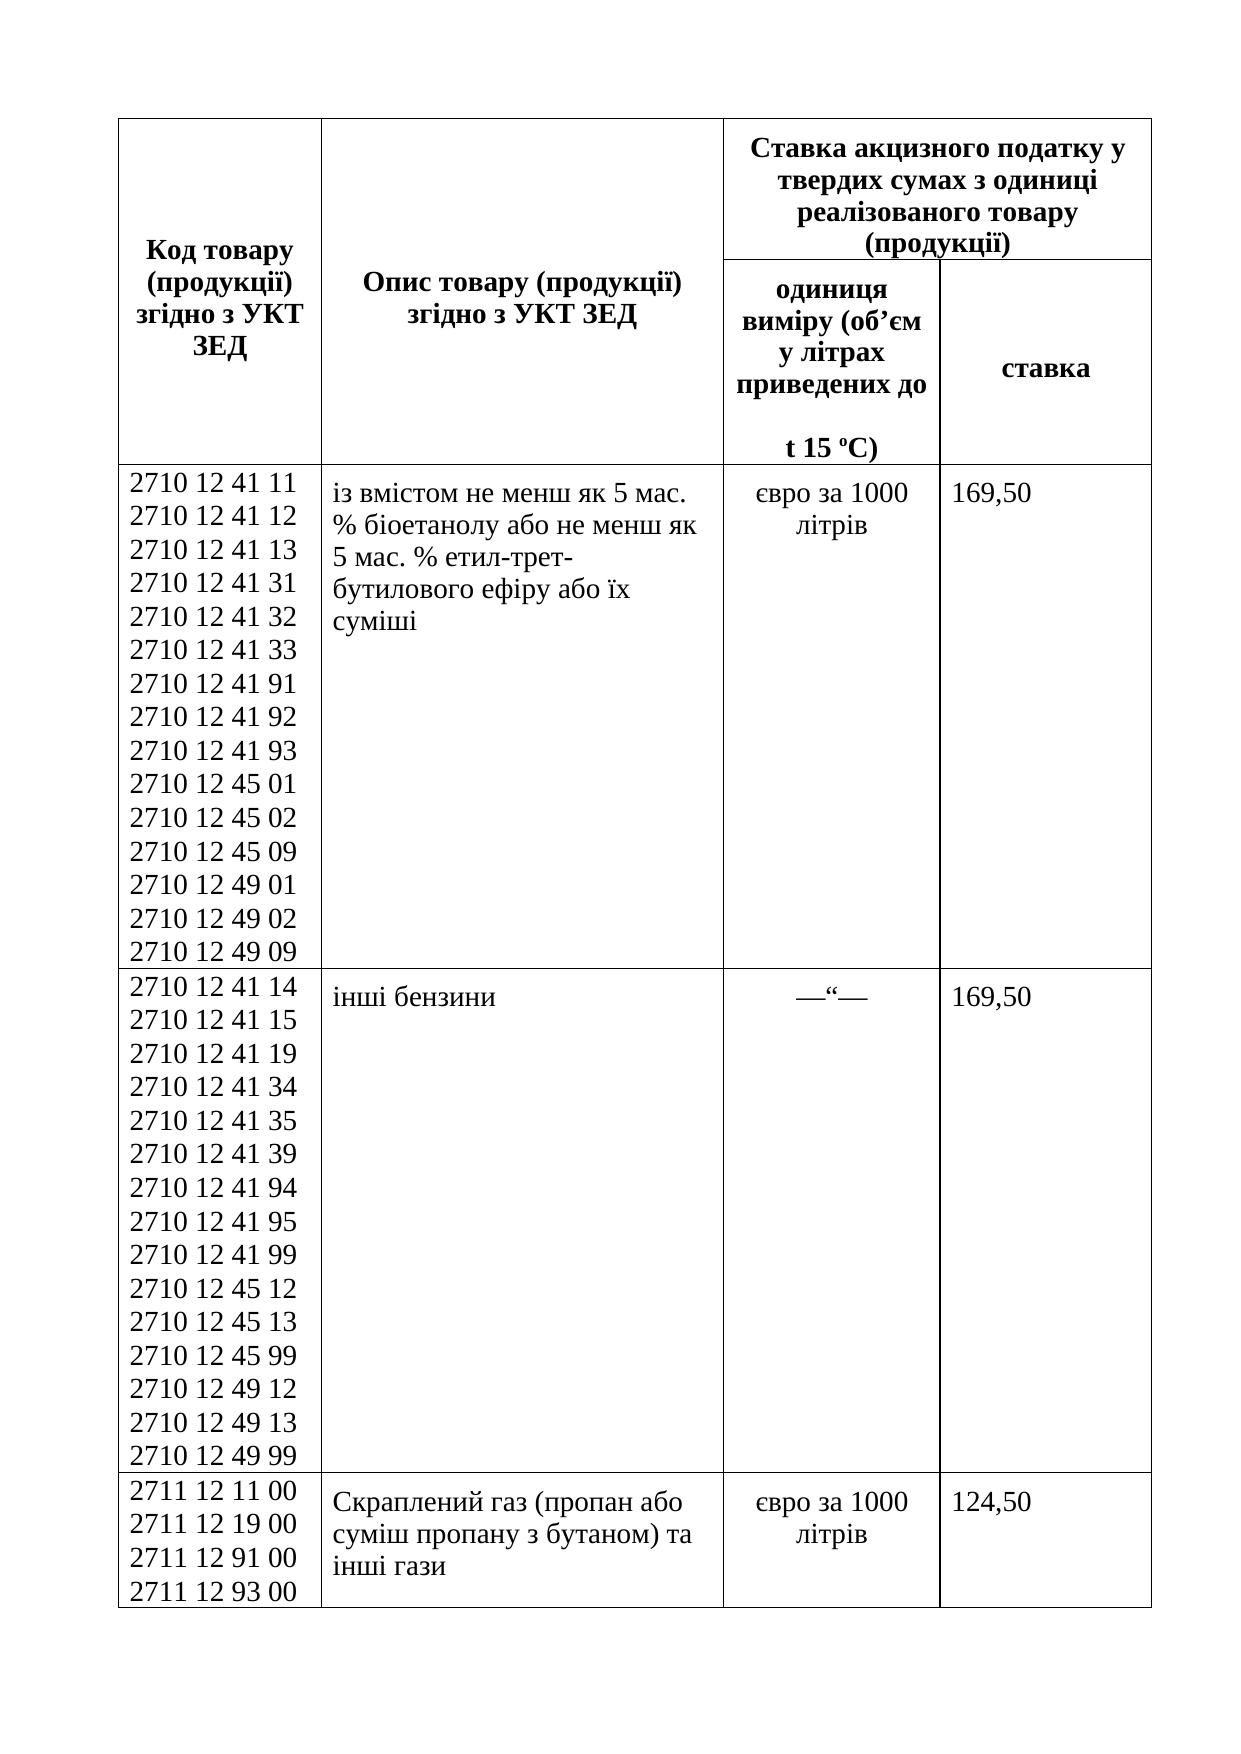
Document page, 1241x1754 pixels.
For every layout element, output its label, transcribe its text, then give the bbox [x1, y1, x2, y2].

table_cell 169,50 [941, 969, 1151, 1472]
table_cell 2710 12 41 14 2710 12 41 15 2710 12 41 19 2710 12 41 34 2710 12 41 35 2710 12 41 39 2710 12 41 94 2710 12 41 95 2710 12 41 99 2710 12 45 12 2710 12 45 13 2710 12 45 99 2710 12 49 12 2710 12 49 13 2710 12 49 99 [119, 969, 321, 1472]
table_cell євро за [724, 1473, 939, 1607]
table_header Код товару (продукції) згідно з УКТ ЗЕД [119, 119, 321, 464]
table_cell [724, 260, 939, 464]
table_cell Скраплений газ (пропан або суміш пропану з бутаном) та інші гази [322, 1473, 723, 1607]
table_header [724, 119, 1151, 259]
table_cell 2710 12 41 11 2710 12 41 12 2710 12 41 13 2710 12 41 31 2710 12 41 32 2710 12 41 33 2710 12 41 91 2710 12 41 92 2710 12 41 93 2710 12 45 01 2710 12 45 02 2710 12 45 09 2710 12 49 01 2710 12 49 02 2710 12 49 09 [119, 465, 321, 968]
table_cell із вмістом не менш як 5 мас. % біоетанолу або не менш як 5 мас. % етил-трет-бутилового ефіру або їх суміші [322, 465, 723, 968]
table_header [322, 119, 723, 464]
table_cell ставка [941, 260, 1151, 464]
table_cell інші бензини [322, 969, 723, 1472]
table_cell 169,50 [941, 465, 1151, 968]
table_cell євро за [724, 465, 939, 968]
table_cell 124,50 [941, 1473, 1151, 1607]
table_cell —“— [724, 969, 939, 1472]
